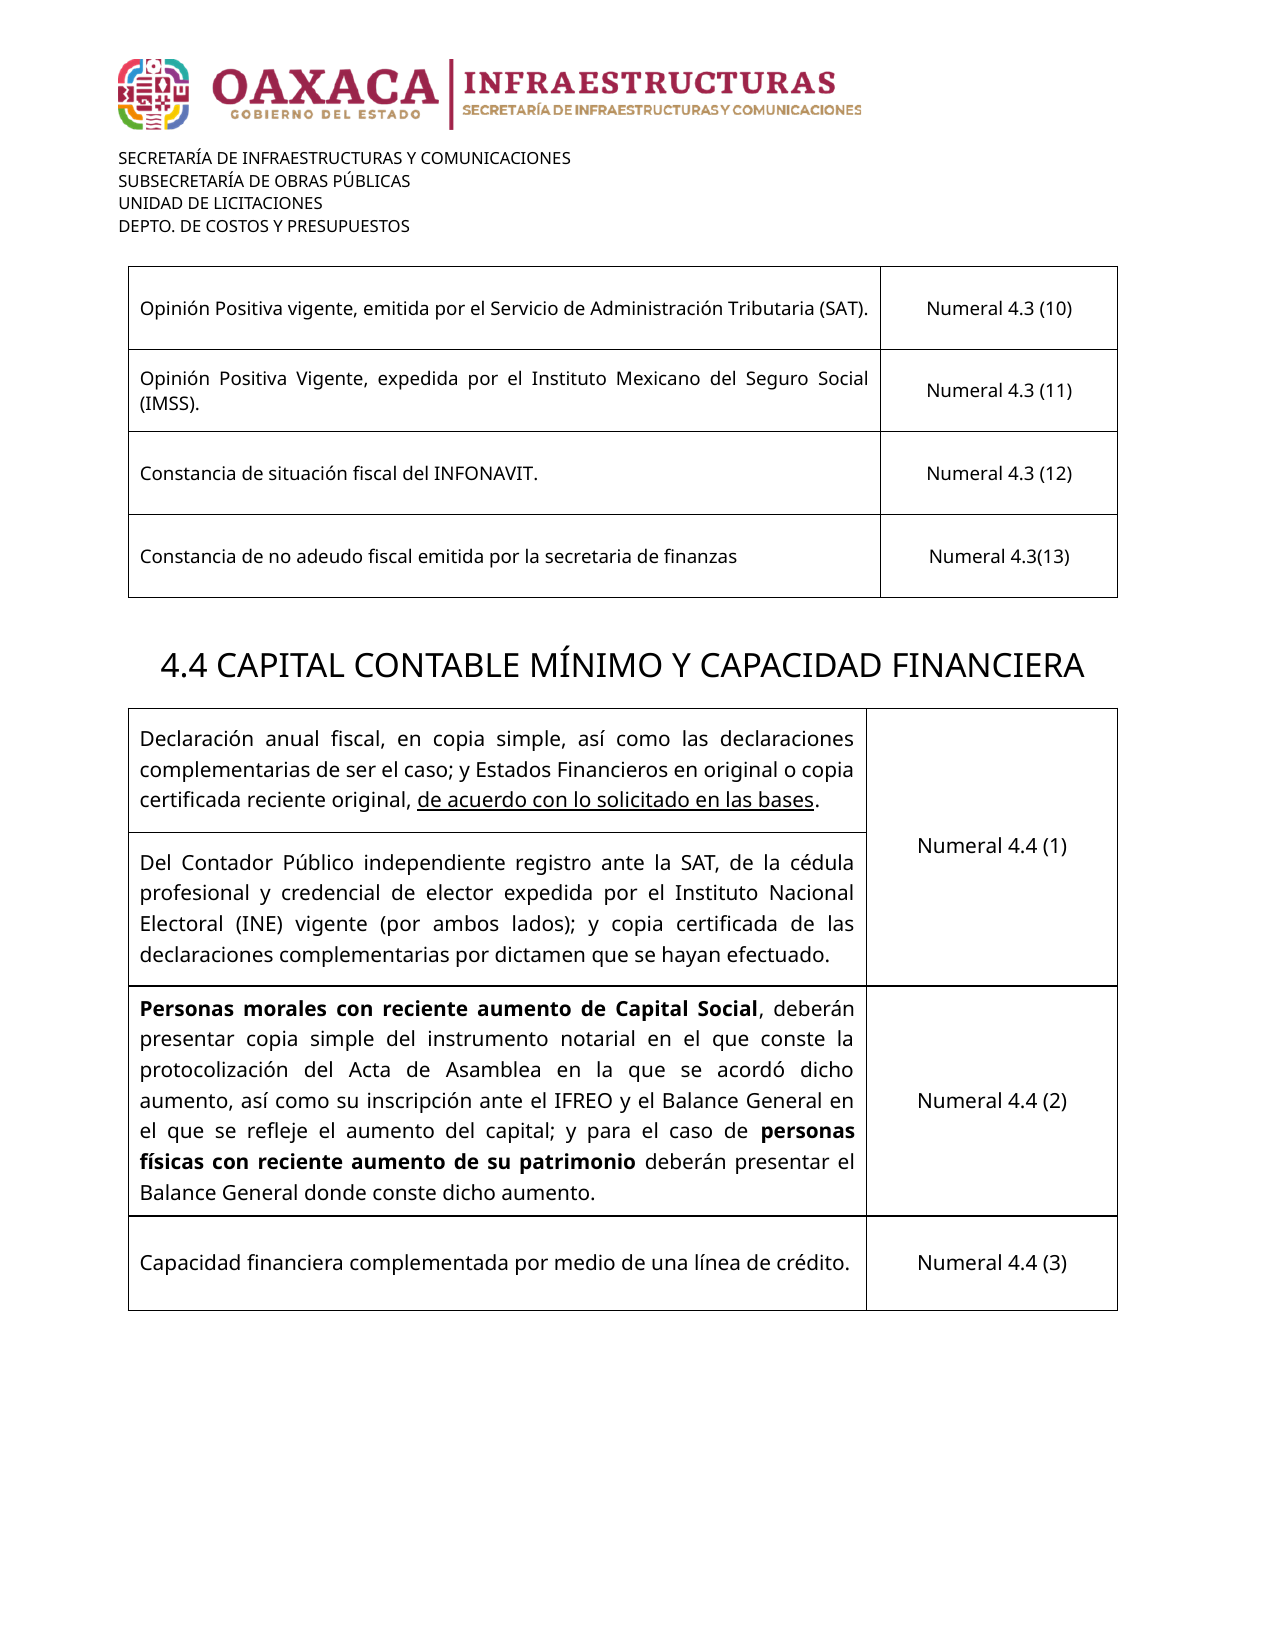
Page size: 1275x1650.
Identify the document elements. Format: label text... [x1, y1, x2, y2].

table_cell Numeral 4.4 (3) [867, 1217, 1117, 1310]
table_header Numeral 4.4 (1) [867, 709, 1117, 985]
table_cell Numeral 4.3(13) [881, 515, 1117, 597]
table_cell Del Contador Público independiente registro ante la SAT, de la cédula profesional y credencial de elector expedida por el Instituto Nacional Electoral (INE) vigente (por ambos lados); y copia certificada de las declaraciones complementarias por dictamen que se hayan efectuado. [129, 833, 866, 985]
text 4.4 CAPITAL CONTABLE MÍNIMO Y CAPACIDAD FINANCIERA [118, 642, 1127, 687]
table_cell Constancia de no adeudo fiscal emitida por la secretaria de finanzas [129, 515, 880, 597]
table_header Numeral 4.3 (10) [881, 267, 1117, 348]
table_cell Numeral 4.4 (2) [867, 987, 1117, 1215]
picture [118, 59, 862, 130]
table_cell Constancia de situación fiscal del INFONAVIT. [129, 432, 880, 514]
table_cell Personas morales con reciente aumento de Capital Social, deberán presentar copia simple del instrumento notarial en el que conste la protocolización del Acta de Asamblea en la que se acordó dicho aumento, así como su inscripción ante el IFREO y el Balance General en el que se refleje el aumento del capital; y para el caso de personas físicas con reciente aumento de su patrimonio deberán presentar el Balance General donde conste dicho aumento. [129, 987, 866, 1215]
table_cell Numeral 4.3 (12) [881, 432, 1117, 514]
table_cell Capacidad financiera complementada por medio de una línea de crédito. [129, 1217, 866, 1310]
table_header Declaración anual fiscal, en copia simple, así como las declaraciones complementarias de ser el caso; y Estados Financieros en original o copia certificada reciente original, de acuerdo con lo solicitado en las bases. [129, 709, 866, 832]
table_header Opinión Positiva vigente, emitida por el Servicio de Administración Tributaria (SAT). [129, 267, 880, 348]
table_cell Numeral 4.3 (11) [881, 350, 1117, 431]
table_cell Opinión Positiva Vigente, expedida por el Instituto Mexicano del Seguro Social (IMSS). [129, 350, 880, 431]
